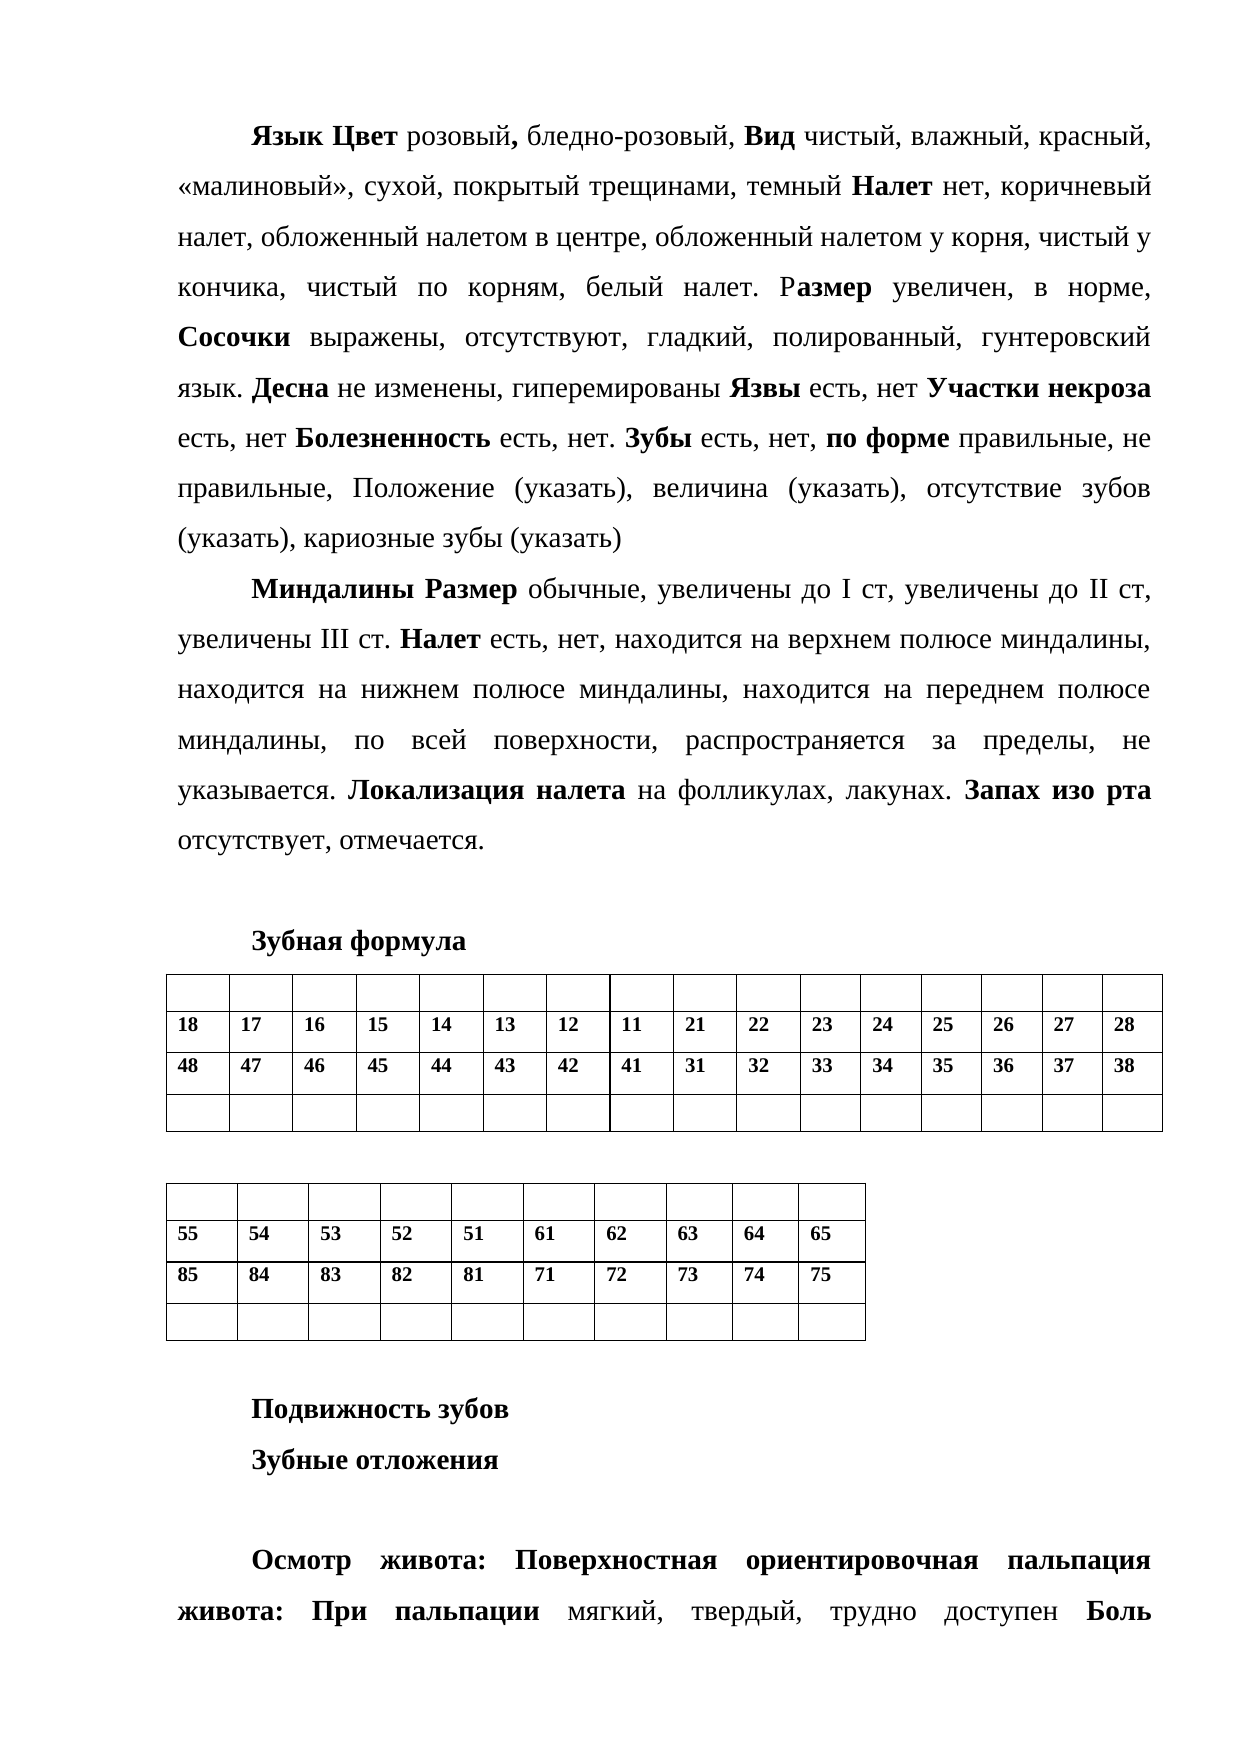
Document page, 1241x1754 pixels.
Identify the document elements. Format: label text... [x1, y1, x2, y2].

table_cell 52 [381, 1221, 451, 1261]
table_header [861, 975, 921, 1011]
table_cell 51 [452, 1221, 523, 1261]
table_header [799, 1184, 865, 1219]
table_cell 53 [309, 1221, 380, 1261]
table_cell 65 [799, 1221, 865, 1261]
text Язык Цвет розовый, бледно-розовый, Вид чистый, влажный, красный, «малиновый», сухой, покрытый трещинами, темный Налет нет, коричневый налет, обложенный налетом в центре, обложенный налетом у корня, чистый у кончика, чистый по корням, белый налет. Размер увеличен, в норме, Сосочки выражены, отсутствуют, гладкий, полированный, гунтеровский язык. Десна не изменены, гиперемированы Язвы есть, нет Участки некроза есть, нет Болезненность есть, нет. Зубы есть, нет, по форме правильные, не правильные, Положение (указать), величина (указать), отсутствие зубов (указать), кариозные зубы (указать) [177, 118, 1152, 554]
table_cell 12 [547, 1012, 609, 1052]
table_cell 34 [861, 1053, 921, 1094]
table_cell [1103, 1095, 1162, 1131]
table_cell [922, 1095, 981, 1131]
table_cell 84 [238, 1263, 308, 1303]
table_header [801, 975, 860, 1011]
table_cell [982, 1095, 1042, 1131]
table_cell 44 [420, 1053, 483, 1094]
table_header [484, 975, 546, 1011]
table_cell 43 [484, 1053, 546, 1094]
table_cell 33 [801, 1053, 860, 1094]
table_cell [547, 1095, 609, 1131]
table_cell 71 [524, 1263, 594, 1303]
table_header [420, 975, 483, 1011]
table_cell [1043, 1095, 1102, 1131]
table_cell [737, 1095, 800, 1131]
table_cell 73 [667, 1263, 732, 1303]
table_cell 75 [799, 1263, 865, 1303]
text Подвижность зубов [177, 1392, 1152, 1425]
table_header [1043, 975, 1102, 1011]
text Зубные отложения [177, 1442, 1152, 1475]
table_cell 23 [801, 1012, 860, 1052]
table_cell 38 [1103, 1053, 1162, 1094]
table_cell [801, 1095, 860, 1131]
table_cell 32 [737, 1053, 800, 1094]
table_cell [524, 1304, 594, 1340]
table_header [737, 975, 800, 1011]
table_cell 45 [357, 1053, 419, 1094]
table_cell 22 [737, 1012, 800, 1052]
table_header [524, 1184, 594, 1219]
table_cell [674, 1095, 736, 1131]
table_cell 11 [611, 1012, 673, 1052]
table_header [667, 1184, 732, 1219]
table_cell 48 [167, 1053, 229, 1094]
table_cell 42 [547, 1053, 609, 1094]
table_cell 28 [1103, 1012, 1162, 1052]
table_header [167, 975, 229, 1011]
table_cell 21 [674, 1012, 736, 1052]
table_cell 17 [230, 1012, 292, 1052]
table_header [309, 1184, 380, 1219]
text Миндалины Размер обычные, увеличены до I ст, увеличены до II ст, увеличены III ст. Налет есть, нет, находится на верхнем полюсе миндалины, находится на нижнем полюсе миндалины, находится на переднем полюсе миндалины, по всей поверхности, распространяется за пределы, не указывается. Локализация налета на фолликулах, лакунах. Запах изо рта отсутствует, отмечается. [177, 571, 1152, 856]
table_cell 55 [167, 1221, 237, 1261]
table_cell [733, 1304, 798, 1340]
table_cell [357, 1095, 419, 1131]
table_cell 36 [982, 1053, 1042, 1094]
table_cell 24 [861, 1012, 921, 1052]
table_cell 18 [167, 1012, 229, 1052]
table_cell 82 [381, 1263, 451, 1303]
table_cell [595, 1304, 666, 1340]
table_header [293, 975, 356, 1011]
table_cell 85 [167, 1263, 237, 1303]
table_cell 13 [484, 1012, 546, 1052]
table_cell 15 [357, 1012, 419, 1052]
table_header [982, 975, 1042, 1011]
table_cell 63 [667, 1221, 732, 1261]
table_cell 62 [595, 1221, 666, 1261]
table_cell 26 [982, 1012, 1042, 1052]
table_cell 35 [922, 1053, 981, 1094]
table_header [611, 975, 673, 1011]
table_cell [611, 1095, 673, 1131]
table_cell 31 [674, 1053, 736, 1094]
table_header [674, 975, 736, 1011]
table_cell 54 [238, 1221, 308, 1261]
table_header [547, 975, 609, 1011]
table_cell 37 [1043, 1053, 1102, 1094]
table_cell 83 [309, 1263, 380, 1303]
table_header [733, 1184, 798, 1219]
table_cell [293, 1095, 356, 1131]
table_cell 16 [293, 1012, 356, 1052]
table_cell [309, 1304, 380, 1340]
table_header [1103, 975, 1162, 1011]
text Зубная формула [177, 923, 1152, 957]
table_header [357, 975, 419, 1011]
table_cell 41 [611, 1053, 673, 1094]
table_cell 72 [595, 1263, 666, 1303]
table_header [452, 1184, 523, 1219]
table_cell 74 [733, 1263, 798, 1303]
table_header [167, 1184, 237, 1219]
table_cell 46 [293, 1053, 356, 1094]
table_cell 64 [733, 1221, 798, 1261]
table_cell [420, 1095, 483, 1131]
table_cell 25 [922, 1012, 981, 1052]
table_header [922, 975, 981, 1011]
table_header [381, 1184, 451, 1219]
table_cell [230, 1095, 292, 1131]
table_cell 61 [524, 1221, 594, 1261]
table_cell [167, 1304, 237, 1340]
table_cell [861, 1095, 921, 1131]
table_cell [238, 1304, 308, 1340]
table_cell [167, 1095, 229, 1131]
table_cell 14 [420, 1012, 483, 1052]
table_cell [452, 1304, 523, 1340]
table_cell 47 [230, 1053, 292, 1094]
table_cell [381, 1304, 451, 1340]
table_cell 81 [452, 1263, 523, 1303]
table_header [238, 1184, 308, 1219]
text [177, 1542, 1152, 1626]
table_cell 27 [1043, 1012, 1102, 1052]
table_cell [484, 1095, 546, 1131]
table_cell [799, 1304, 865, 1340]
table_header [230, 975, 292, 1011]
table_header [595, 1184, 666, 1219]
table_cell [667, 1304, 732, 1340]
